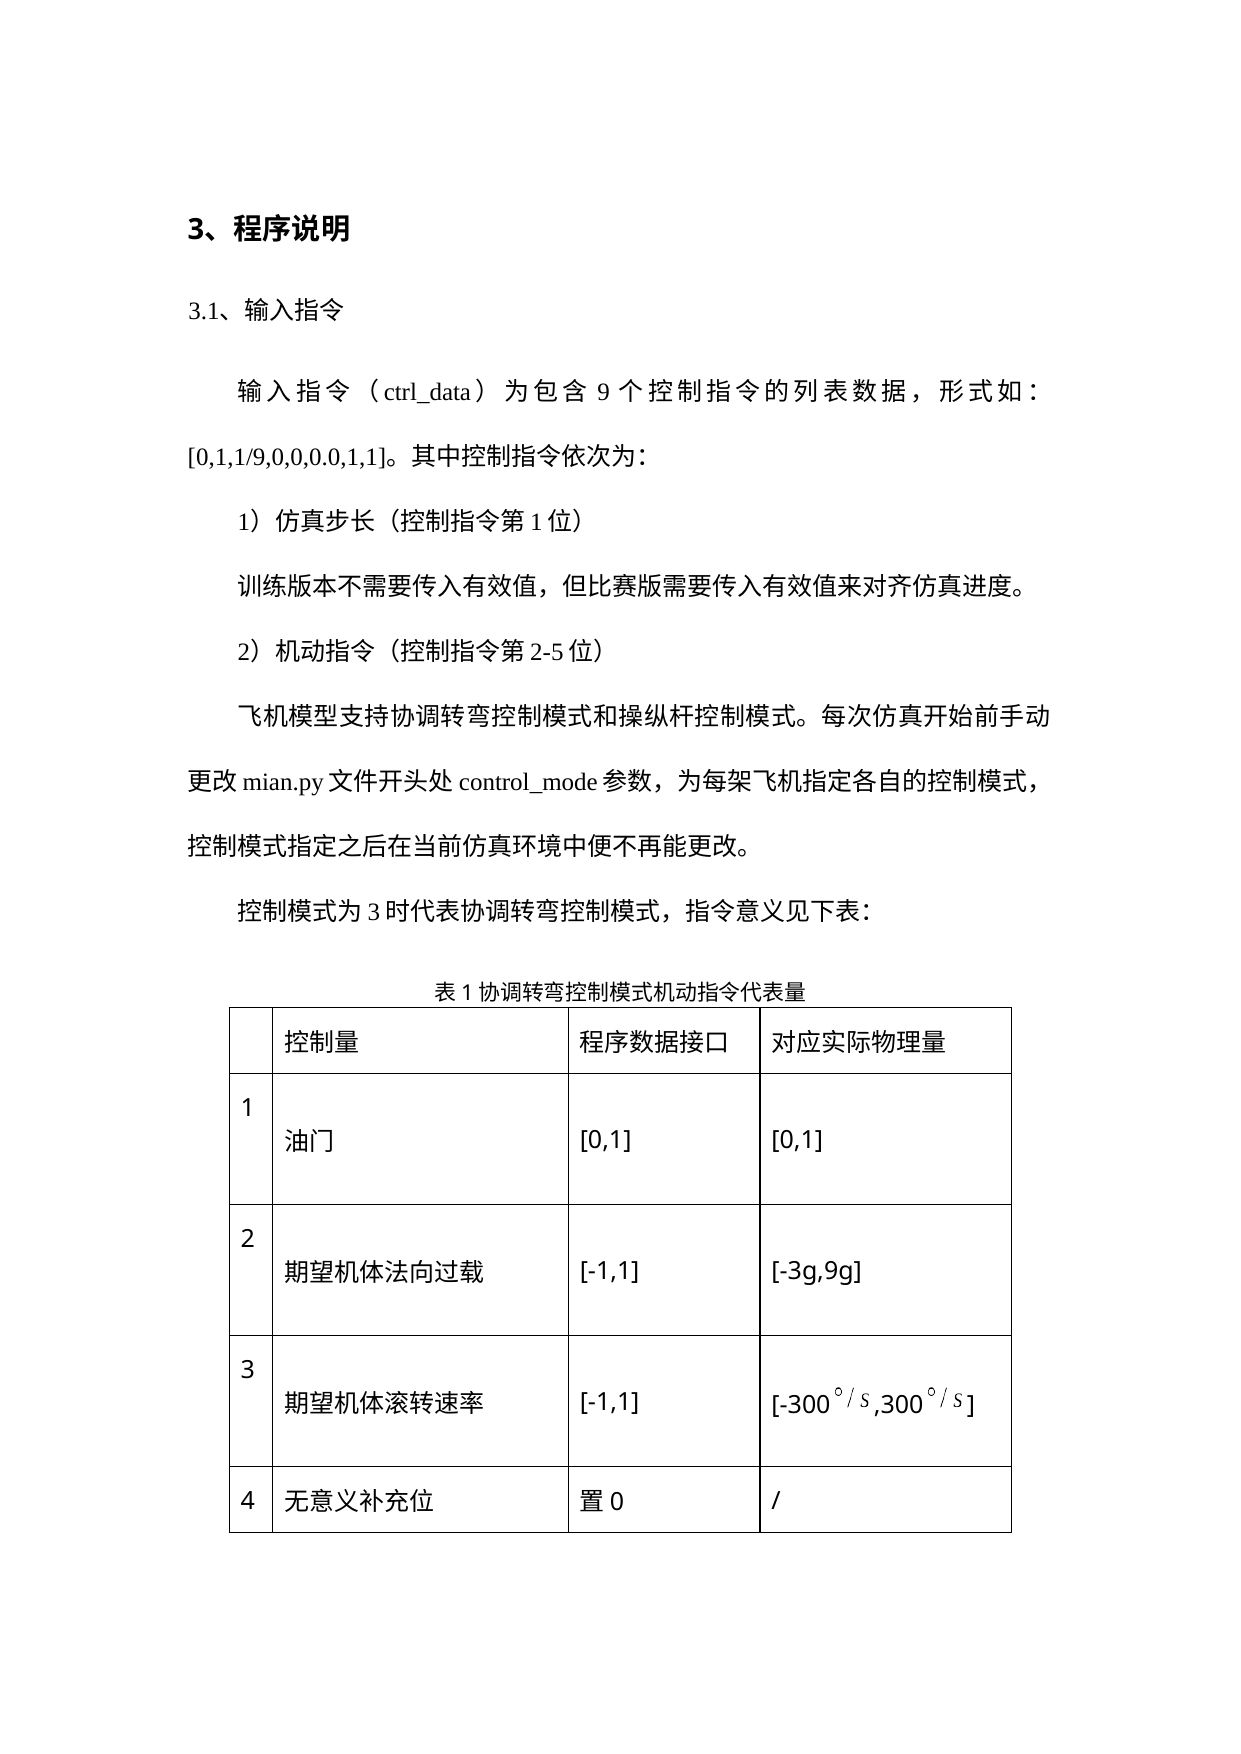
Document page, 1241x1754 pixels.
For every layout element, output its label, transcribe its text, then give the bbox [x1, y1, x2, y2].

table_header [230, 1008, 272, 1073]
table_cell 无意义补充位 [273, 1467, 568, 1532]
table_header 控制量 [273, 1008, 568, 1073]
table_cell 油门 [273, 1074, 568, 1204]
text 3.1、输入指令 [187, 276, 1053, 341]
table_cell [0,1] [761, 1074, 1011, 1204]
table_cell [-3g,9g] [761, 1205, 1011, 1335]
table_cell [0,1] [569, 1074, 759, 1204]
table_cell / [761, 1467, 1011, 1532]
text 飞机模型支持协调转弯控制模式和操纵杆控制模式。每次仿真开始前手动更改mian.py文件开头处control_mode参数，为每架飞机指定各自的控制模式，控制模式指定之后在当前仿真环境中便不再能更改。 [187, 682, 1053, 877]
table_cell [230, 1205, 272, 1335]
table_cell [230, 1336, 272, 1466]
text 3、程序说明 [187, 194, 1053, 259]
table_cell 置0 [569, 1467, 759, 1532]
text 输入指令（ctrl_data）为包含9个控制指令的列表数据，形式如：[0,1,1/9,0,0,0.0,1,1]。其中控制指令依次为： [187, 357, 1053, 487]
text 控制模式为3时代表协调转弯控制模式，指令意义见下表： [187, 877, 1053, 942]
table_cell [230, 1074, 272, 1204]
table_cell [-1,1] [569, 1336, 759, 1466]
table_header 对应实际物理量 [761, 1008, 1011, 1073]
text 2）机动指令（控制指令第2-5位） [187, 617, 1053, 682]
text 训练版本不需要传入有效值，但比赛版需要传入有效值来对齐仿真进度。 [187, 552, 1053, 617]
text 表 1 协调转弯控制模式机动指令代表量 [187, 974, 1053, 1007]
text 1）仿真步长（控制指令第1位） [187, 487, 1053, 552]
table_cell [-300,300] [761, 1336, 1011, 1466]
table_cell [230, 1467, 272, 1532]
table_cell 期望机体法向过载 [273, 1205, 568, 1335]
table_cell 期望机体滚转速率 [273, 1336, 568, 1466]
table_cell [-1,1] [569, 1205, 759, 1335]
table_header 程序数据接口 [569, 1008, 759, 1073]
